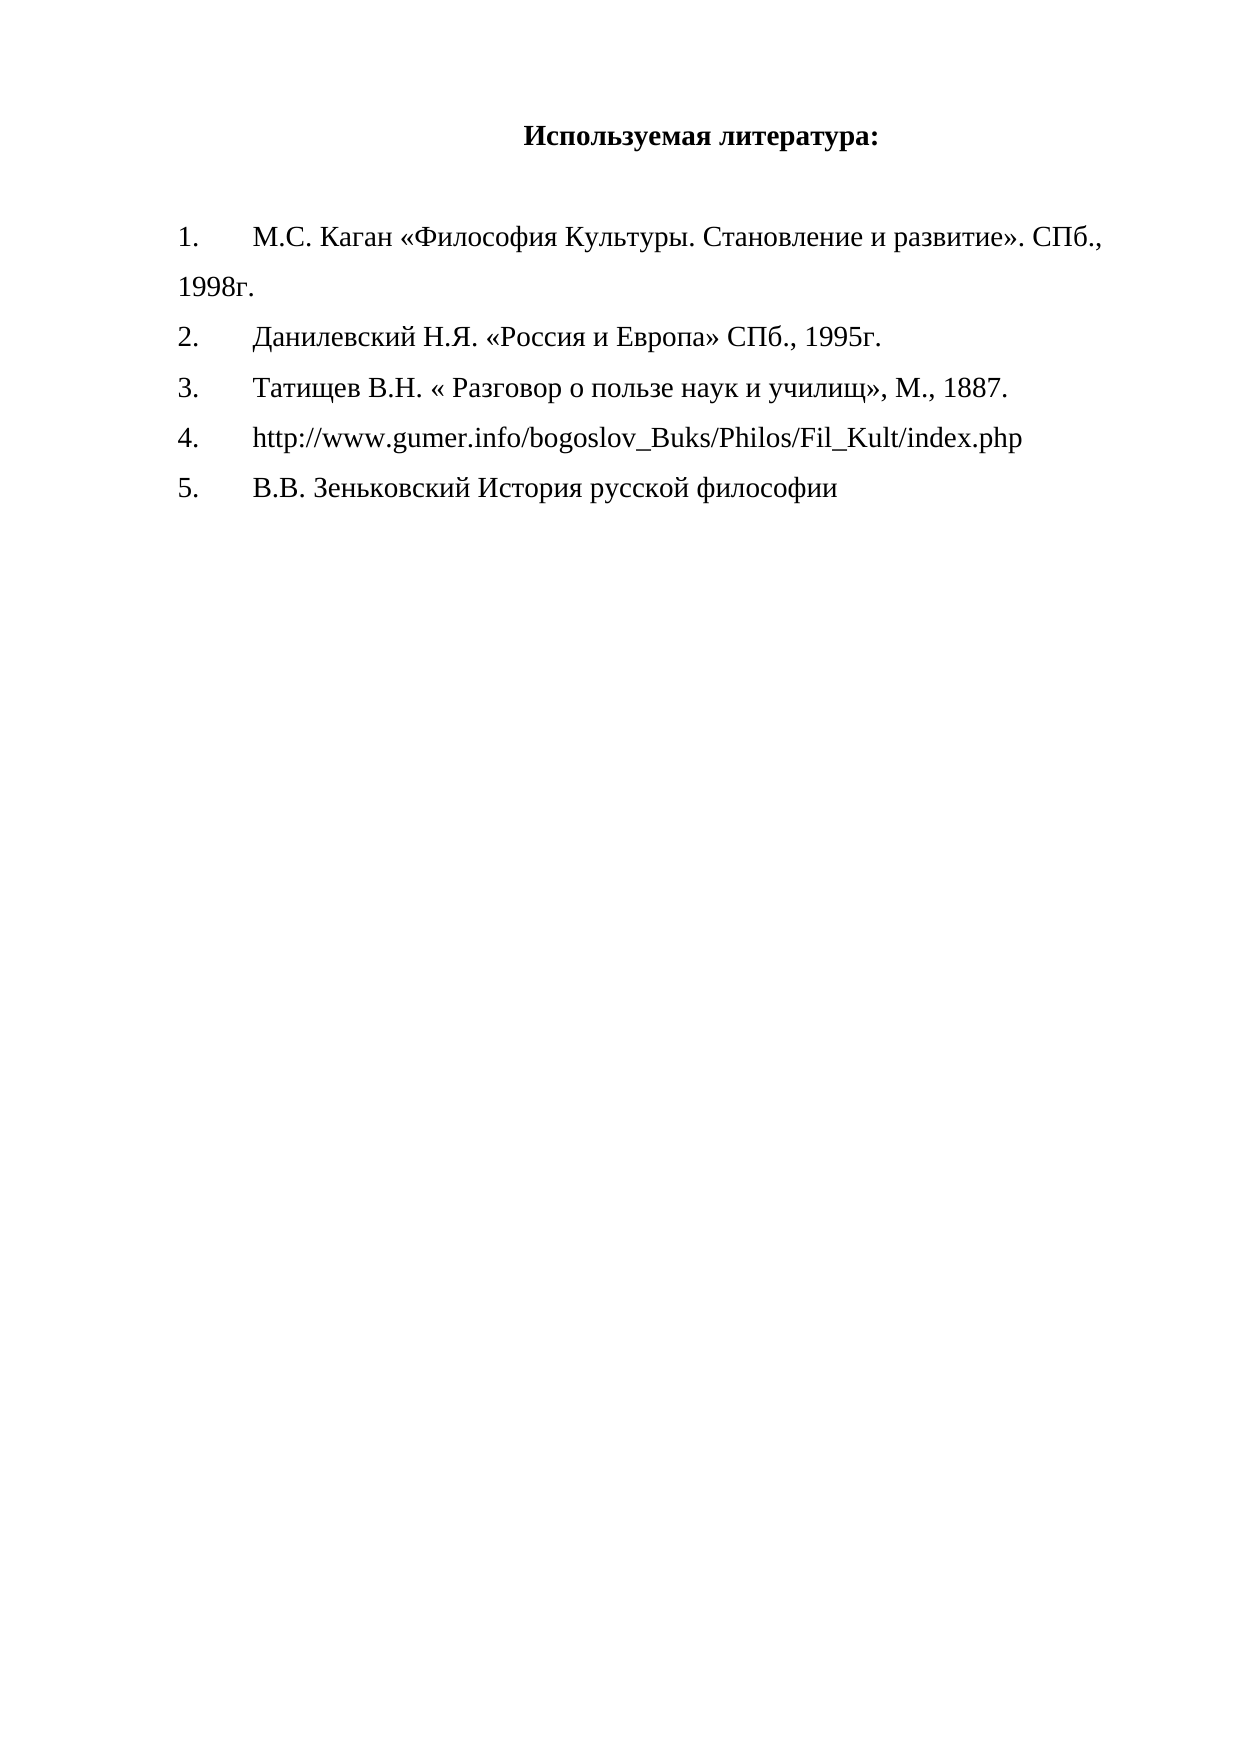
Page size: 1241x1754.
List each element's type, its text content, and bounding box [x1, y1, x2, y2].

list В.В. Зеньковский История русской философии [177, 470, 1152, 504]
list М.С. Каган «Философия Культуры. Становление и развитие». СПб., 1998г. [177, 219, 1152, 303]
text Используемая литература: [177, 118, 1152, 152]
list http://www.gumer.info/bogoslov_Buks/Philos/Fil_Kult/index.php [177, 420, 1152, 453]
list Татищев В.Н. « Разговор о пользе наук и училищ», М., 1887. [177, 370, 1152, 403]
list Данилевский Н.Я. «Россия и Европа» СПб., 1995г. [177, 319, 1152, 353]
